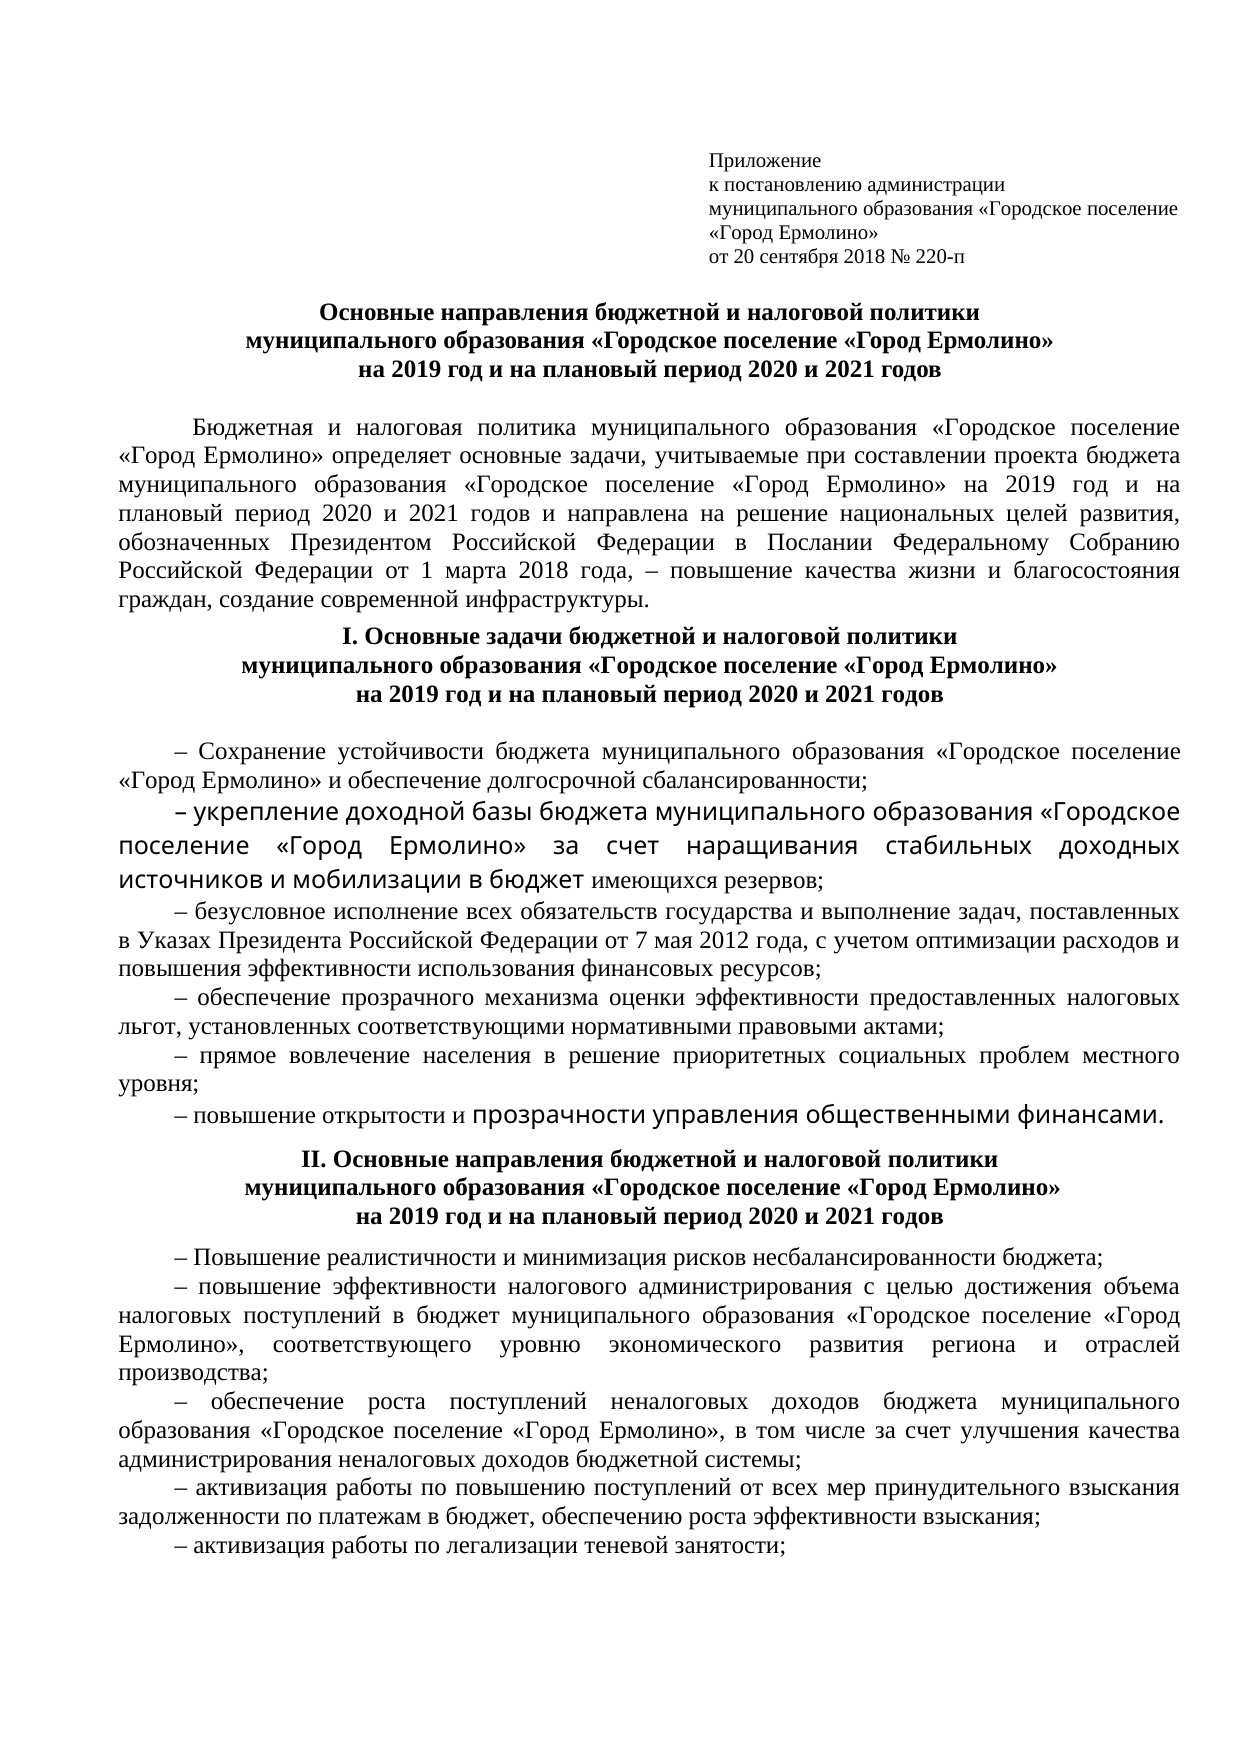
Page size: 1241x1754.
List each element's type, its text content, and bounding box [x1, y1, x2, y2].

text – Сохранение устойчивости бюджета муниципального образования «Городское поселение «Город Ермолино» и обеспечение долгосрочной сбалансированности; [118, 736, 1181, 794]
text I. Основные задачи бюджетной и налоговой политики [118, 621, 1181, 650]
text муниципального образования «Городское поселение «Город Ермолино» [118, 650, 1181, 679]
text – повышение открытости и прозрачности управления общественными финансами. [118, 1097, 1181, 1131]
subtitle на 2019 год и на плановый период 2020 и 2021 годов [118, 354, 1181, 383]
text – активизация работы по повышению поступлений от всех мер принудительного взыскания задолженности по платежам в бюджет, обеспечению роста эффективности взыскания; [118, 1472, 1181, 1530]
text муниципального образования «Городское поселение «Город Ермолино» [709, 196, 1181, 244]
text Приложение [103, 148, 1181, 172]
text – прямое вовлечение населения в решение приоритетных социальных проблем местного уровня; [118, 1040, 1181, 1097]
text на 2019 год и на плановый период 2020 и 2021 годов [118, 1201, 1181, 1230]
text от 20 сентября 2018 № 220-п [709, 244, 1181, 268]
text – обеспечение прозрачного механизма оценки эффективности предоставленных налоговых льгот, установленных соответствующими нормативными правовыми актами; [118, 982, 1181, 1040]
text II. Основные направления бюджетной и налоговой политики [118, 1144, 1181, 1172]
text – повышение эффективности налогового администрирования с целью достижения объема налоговых поступлений в бюджет муниципального образования «Городское поселение «Город Ермолино», соответствующего уровню экономического развития региона и отраслей производства; [118, 1271, 1181, 1386]
text – укрепление доходной базы бюджета муниципального образования «Городское поселение «Город Ермолино» за счет наращивания стабильных доходных источников и мобилизации в бюджет имеющихся резервов; [118, 794, 1181, 896]
text к постановлению администрации [709, 172, 1181, 196]
text – Повышение реалистичности и минимизация рисков несбалансированности бюджета; [118, 1242, 1181, 1271]
text муниципального образования «Городское поселение «Город Ермолино» [118, 1172, 1181, 1201]
text Бюджетная и налоговая политика муниципального образования «Городское поселение «Город Ермолино» определяет основные задачи, учитываемые при составлении проекта бюджета муниципального образования «Городское поселение «Город Ермолино» на 2019 год и на плановый период 2020 и 2021 годов и направлена на решение национальных целей развития, обозначенных Президентом Российской Федерации в Послании Федеральному Собранию Российской Федерации от 1 марта 2018 года, – повышение качества жизни и благосостояния граждан, создание современной инфраструктуры. [118, 412, 1181, 613]
subtitle муниципального образования «Городское поселение «Город Ермолино» [118, 325, 1181, 354]
text – активизация работы по легализации теневой занятости; [118, 1530, 1181, 1559]
text – обеспечение роста поступлений неналоговых доходов бюджета муниципального образования «Городское поселение «Город Ермолино», в том числе за счет улучшения качества администрирования неналоговых доходов бюджетной системы; [118, 1386, 1181, 1472]
subtitle Основные направления бюджетной и налоговой политики [118, 297, 1181, 325]
text – безусловное исполнение всех обязательств государства и выполнение задач, поставленных в Указах Президента Российской Федерации от 7 мая 2012 года, с учетом оптимизации расходов и повышения эффективности использования финансовых ресурсов; [118, 896, 1181, 982]
text на 2019 год и на плановый период 2020 и 2021 годов [118, 679, 1181, 707]
